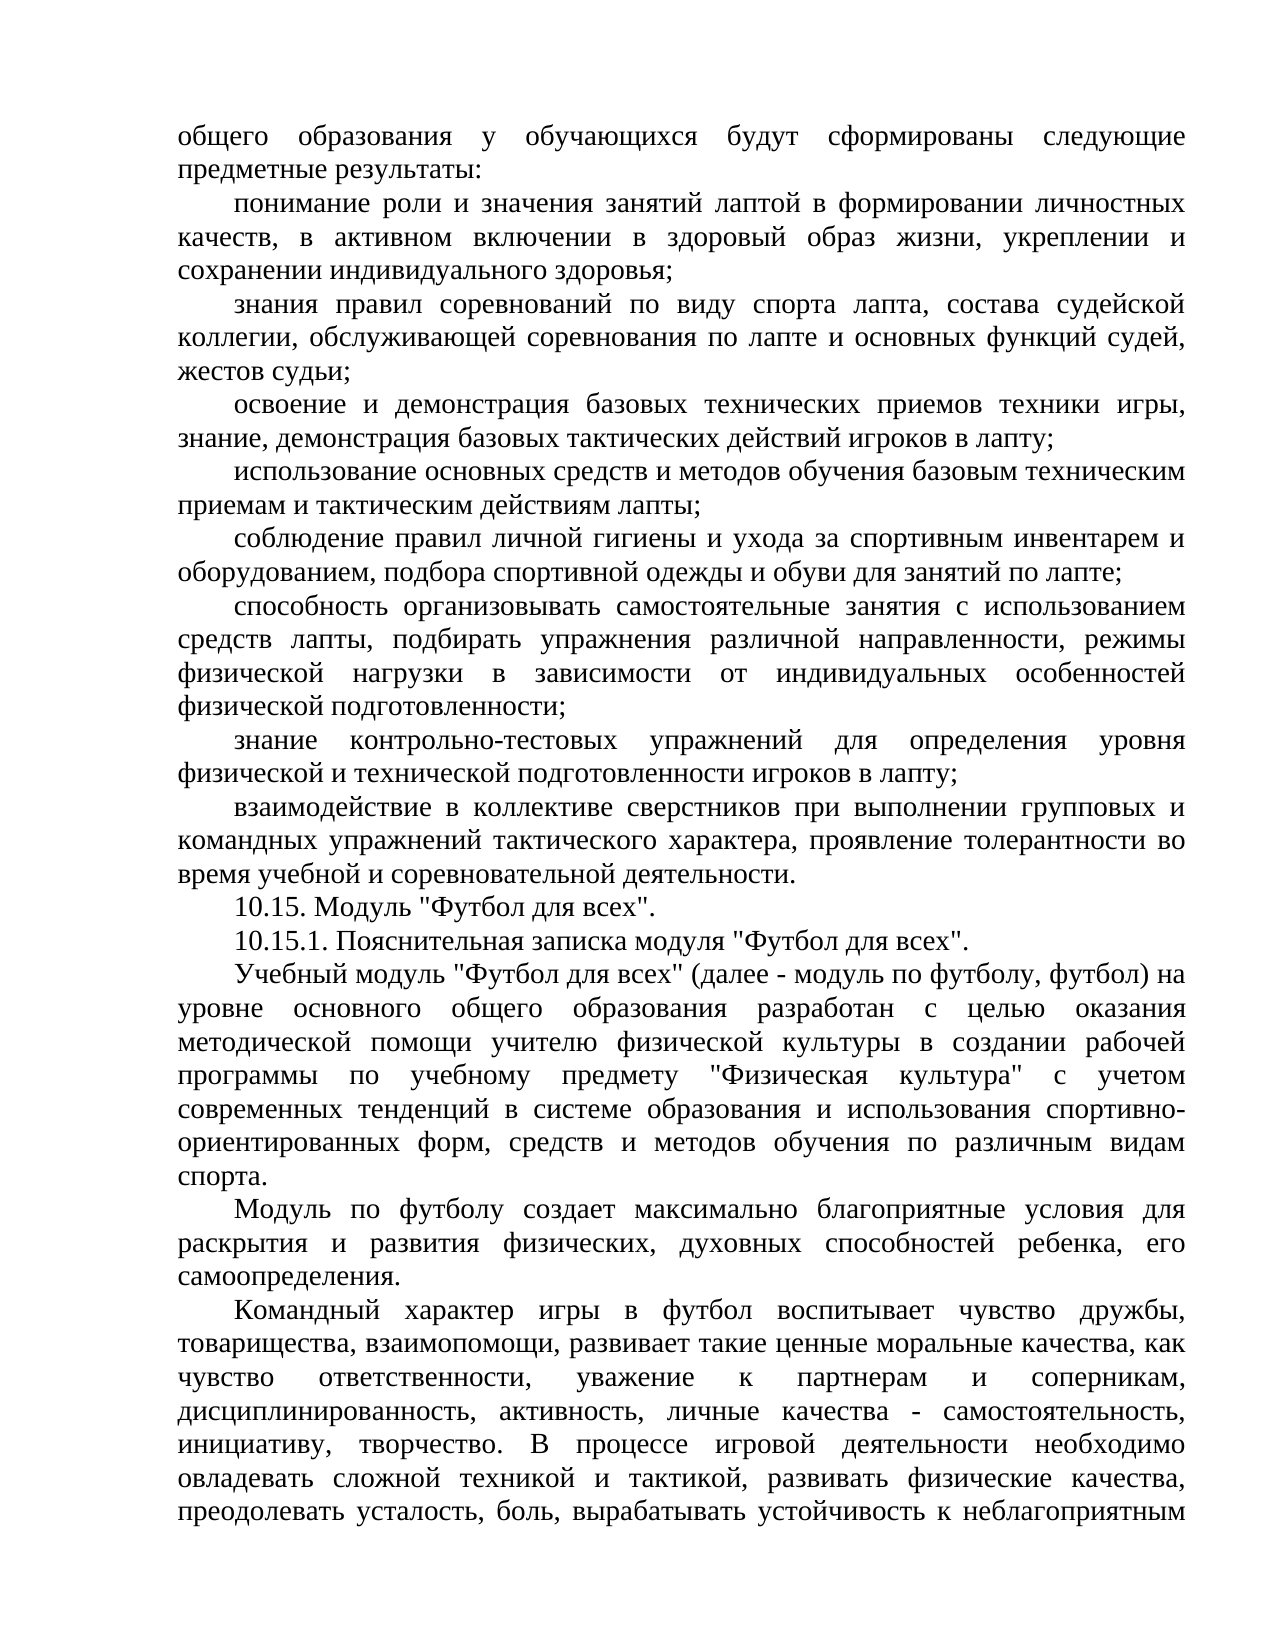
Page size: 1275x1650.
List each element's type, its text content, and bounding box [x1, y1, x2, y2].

text освоение и демонстрация базовых технических приемов техники игры, знание, демонстрация базовых тактических действий игроков в лапту; [177, 386, 1186, 453]
text взаимодействие в коллективе сверстников при выполнении групповых и командных упражнений тактического характера, проявление толерантности во время учебной и соревновательной деятельности. [177, 789, 1186, 889]
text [177, 1292, 1186, 1527]
text использование основных средств и методов обучения базовым техническим приемам и тактическим действиям лапты; [177, 453, 1186, 521]
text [177, 118, 1186, 185]
text Учебный модуль "Футбол для всех" (далее - модуль по футболу, футбол) на уровне основного общего образования разработан с целью оказания методической помощи учителю физической культуры в создании рабочей программы по учебному предмету "Физическая культура" с учетом современных тенденций в системе образования и использования спортивно-ориентированных форм, средств и методов обучения по различным видам спорта. [177, 957, 1186, 1191]
text 10.15. Модуль "Футбол для всех". [177, 889, 1186, 923]
text Модуль по футболу создает максимально благоприятные условия для раскрытия и развития физических, духовных способностей ребенка, его самоопределения. [177, 1191, 1186, 1292]
text соблюдение правил личной гигиены и ухода за спортивным инвентарем и оборудованием, подбора спортивной одежды и обуви для занятий по лапте; [177, 521, 1186, 588]
text знание контрольно-тестовых упражнений для определения уровня физической и технической подготовленности игроков в лапту; [177, 722, 1186, 789]
text понимание роли и значения занятий лаптой в формировании личностных качеств, в активном включении в здоровый образ жизни, укреплении и сохранении индивидуального здоровья; [177, 185, 1186, 286]
text способность организовывать самостоятельные занятия с использованием средств лапты, подбирать упражнения различной направленности, режимы физической нагрузки в зависимости от индивидуальных особенностей физической подготовленности; [177, 588, 1186, 722]
text 10.15.1. Пояснительная записка модуля "Футбол для всех". [177, 923, 1186, 957]
text знания правил соревнований по виду спорта лапта, состава судейской коллегии, обслуживающей соревнования по лапте и основных функций судей, жестов судьи; [177, 286, 1186, 386]
